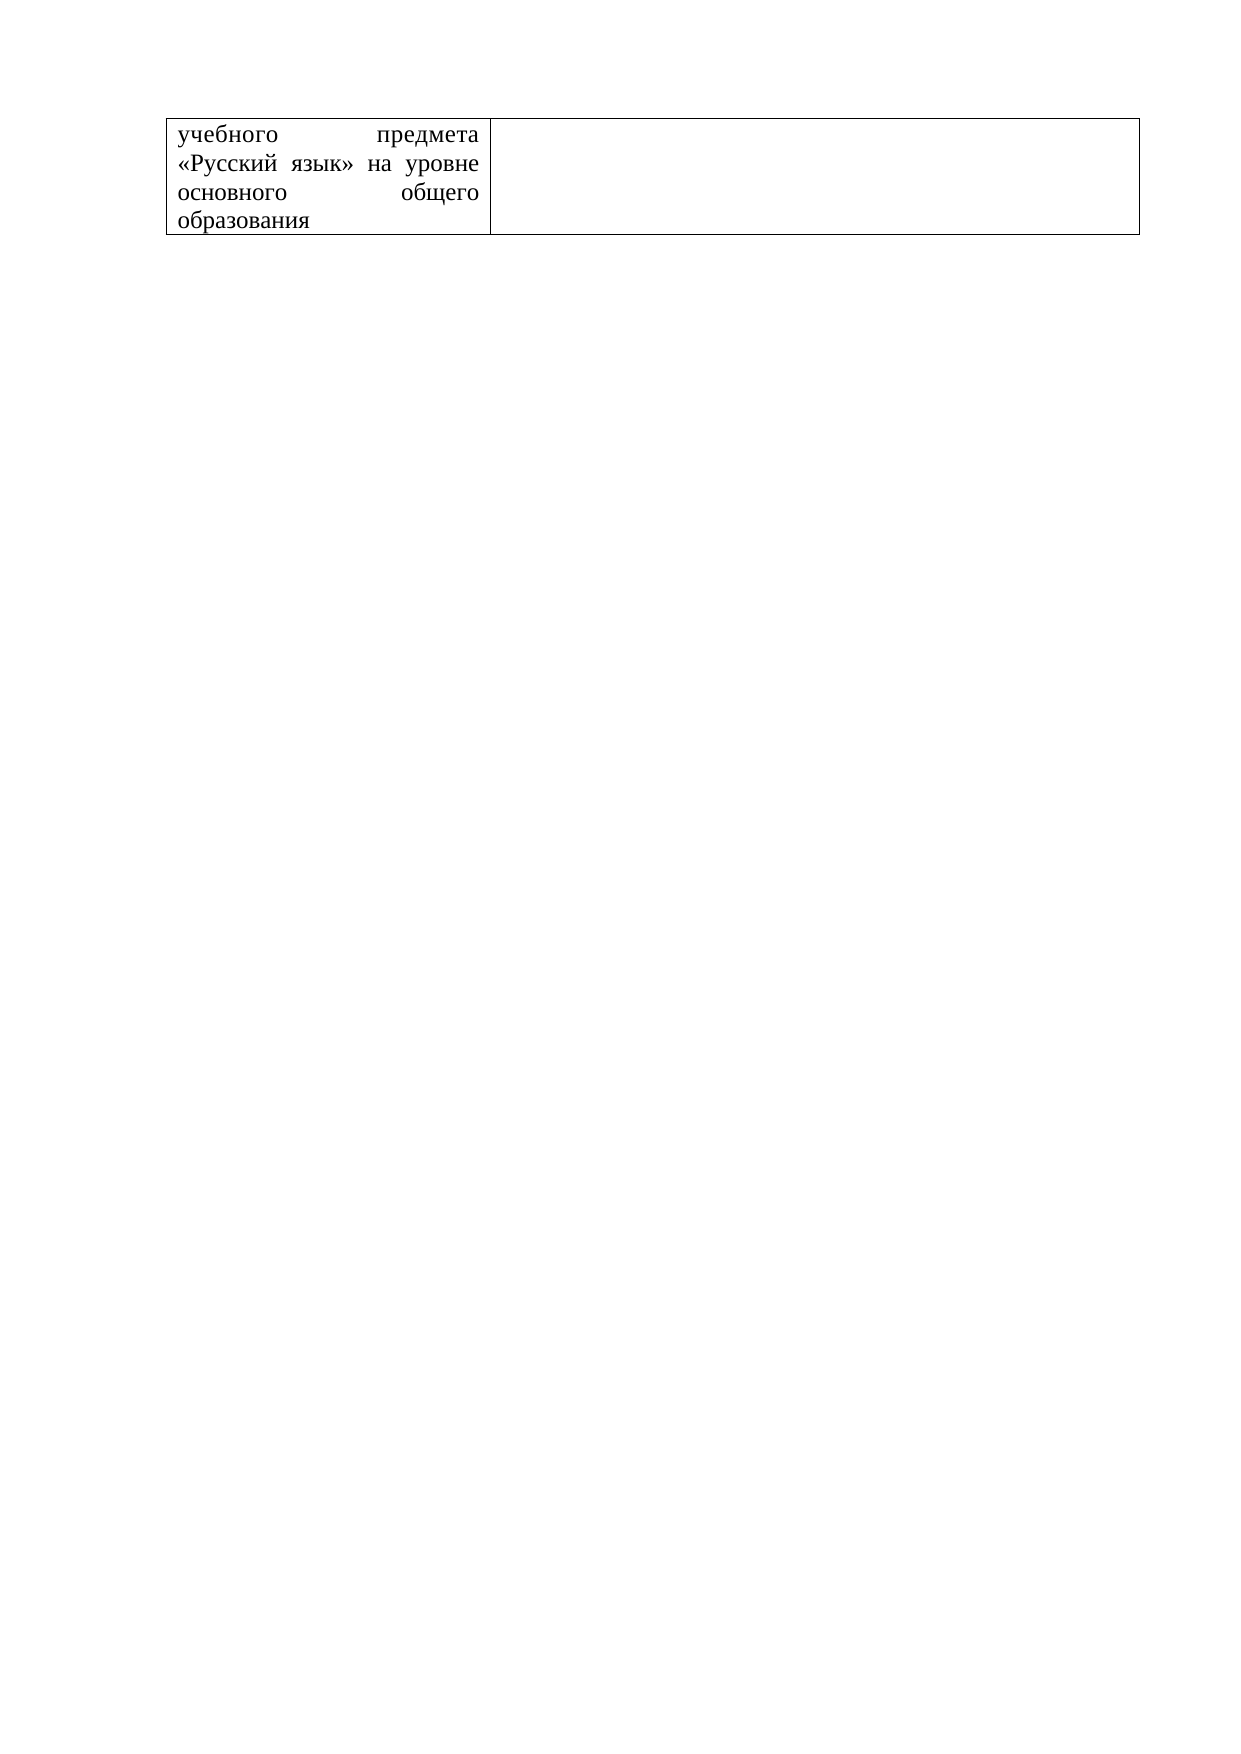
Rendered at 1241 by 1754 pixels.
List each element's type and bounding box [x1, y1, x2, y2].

table_cell [167, 119, 490, 234]
table_cell [491, 119, 1139, 234]
